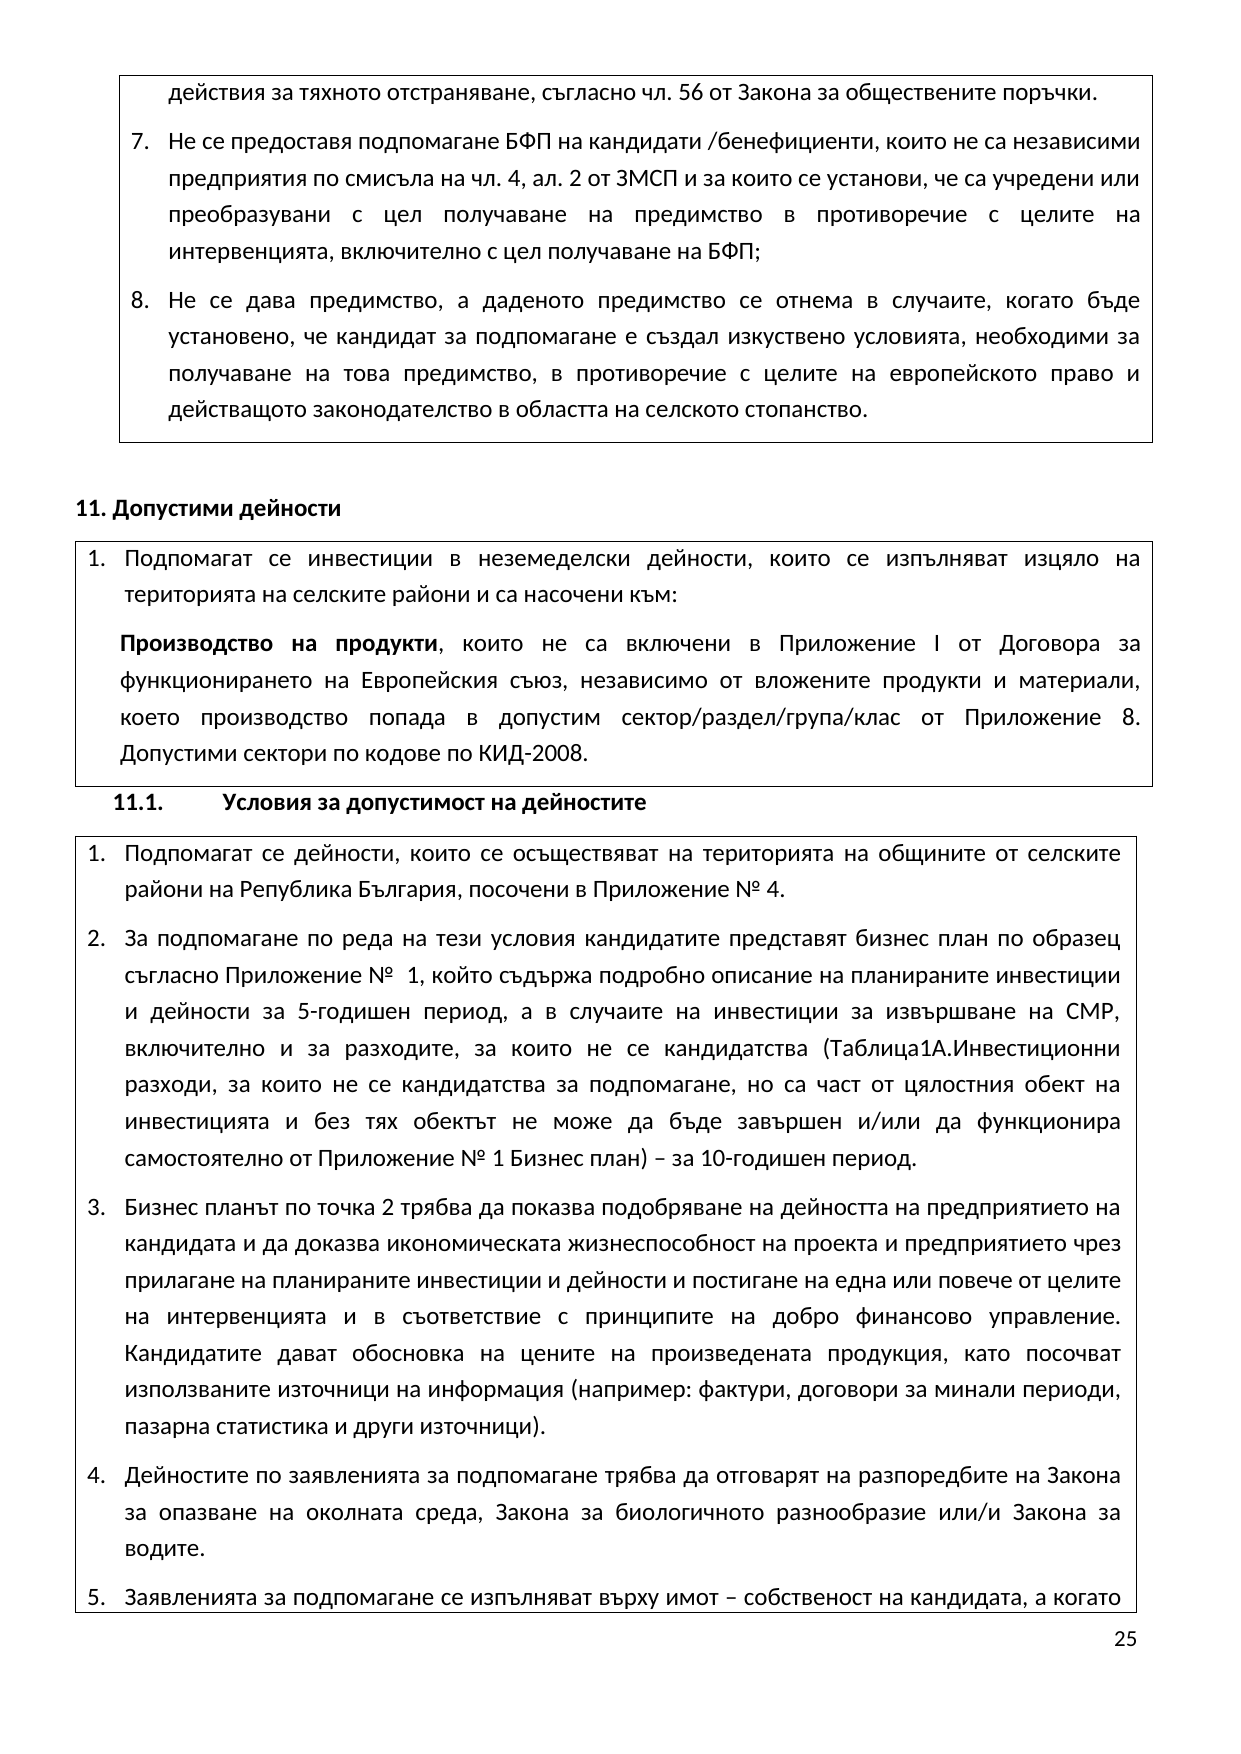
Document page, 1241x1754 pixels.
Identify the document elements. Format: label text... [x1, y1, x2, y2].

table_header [76, 837, 1136, 1612]
subtitle Допустими дейности [75, 492, 1137, 522]
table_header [120, 76, 1152, 442]
table_header Подпомагат се инвестиции в неземеделски дейности, които се изпълняват изцяло на територията на селските райони и са насочени към: Производство на продукти, които не са включени в Приложение I от Договора за функционирането на Европейския съюз, независимо от вложените продукти и материали, което производство попада в допустим сектор/раздел/група/клас от Приложение 8. Допустими сектори по кодове по КИД-2008. [76, 542, 1152, 786]
subtitle Условия за допустимост на дейностите [112, 787, 1137, 817]
